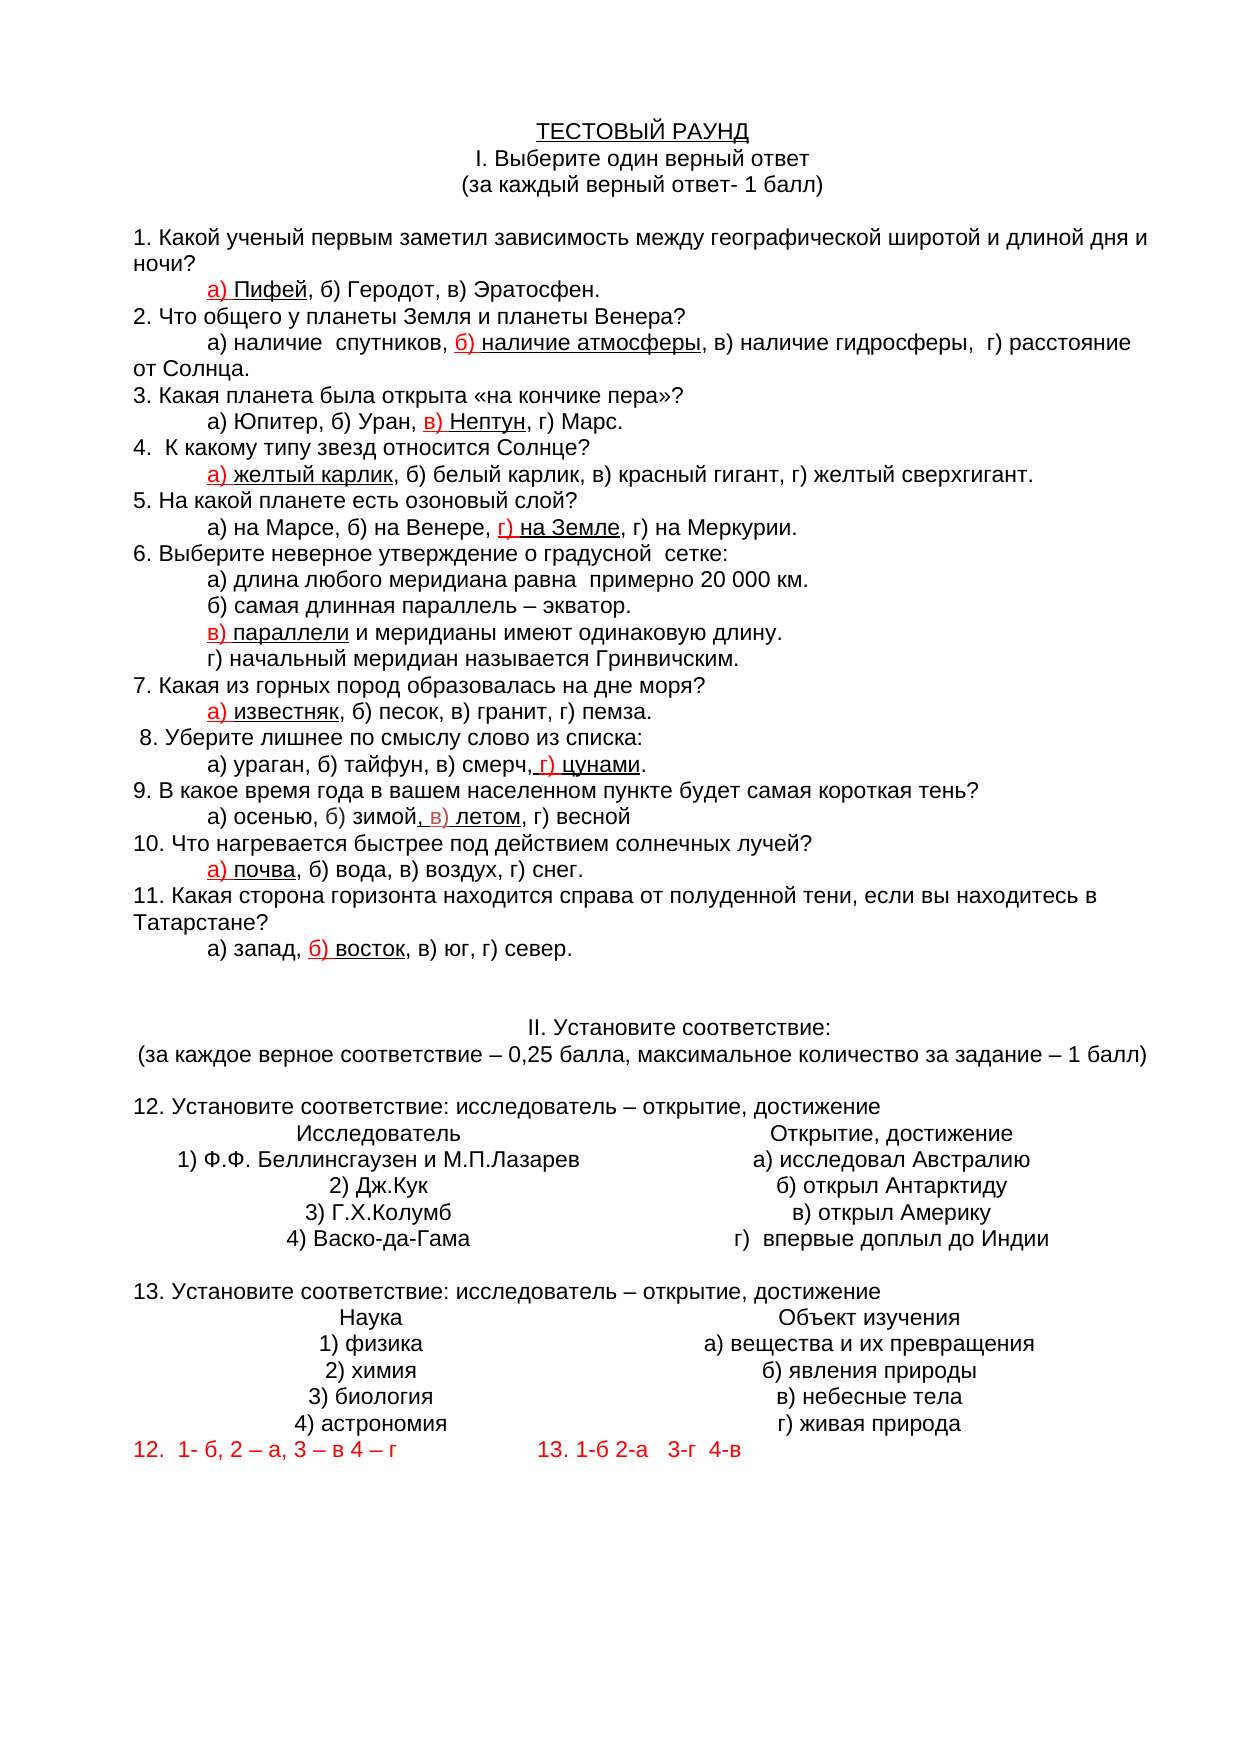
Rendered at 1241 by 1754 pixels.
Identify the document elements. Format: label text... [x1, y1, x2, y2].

text (за каждый верный ответ- 1 балл) [133, 171, 1152, 197]
text а) желтый карлик, б) белый карлик, в) красный гигант, г) желтый сверхгигант. [133, 461, 1152, 487]
text г) начальный меридиан называется Гринвичским. [133, 645, 1152, 672]
table_cell в) открыл Америку [635, 1199, 1148, 1225]
text 6. Выберите неверное утверждение о градусной сетке: [133, 540, 1152, 566]
text а) почва, б) вода, в) воздух, г) снег. [133, 856, 1152, 882]
text а) на Марсе, б) на Венере, г) на Земле, г) на Меркурии. [133, 513, 1152, 540]
text 11. Какая сторона горизонта находится справа от полуденной тени, если вы находитесь в Татарстане? [133, 882, 1152, 935]
table_cell 1) Ф.Ф. Беллинсгаузен и М.П.Лазарев [122, 1146, 635, 1172]
text а) ураган, б) тайфун, в) смерч, г) цунами. [133, 751, 1152, 777]
text 4. К какому типу звезд относится Солнце? [133, 434, 1152, 461]
table_cell в) небесные тела [620, 1383, 1119, 1409]
text 8. Уберите лишнее по смыслу слово из списка: [133, 724, 1152, 751]
text а) Пифей, б) Геродот, в) Эратосфен. [133, 276, 1152, 303]
text 13. Установите соответствие: исследователь – открытие, достижение [133, 1278, 1152, 1304]
table_cell 2) Дж.Кук [122, 1172, 635, 1199]
text I. Выберите один верный ответ [133, 144, 1152, 171]
text 3. Какая планета была открыта «на кончике пера»? [133, 382, 1152, 408]
text 12. Установите соответствие: исследователь – открытие, достижение [133, 1093, 1152, 1119]
text (за каждое верное соответствие – 0,25 балла, максимальное количество за задание – 1 балл) [133, 1041, 1152, 1067]
text а) длина любого меридиана равна примерно 20 000 км. [133, 566, 1152, 592]
table_cell а) вещества и их превращения [620, 1330, 1119, 1357]
table_cell 2) химия [122, 1357, 620, 1383]
text ТЕСТОВЫЙ РАУНД [133, 118, 1152, 144]
table_cell 3) Г.Х.Колумб [122, 1199, 635, 1225]
text 2. Что общего у планеты Земля и планеты Венера? [133, 303, 1152, 329]
text II. Установите соответствие: [133, 1014, 1152, 1041]
table_header Наука [122, 1304, 620, 1330]
table_cell г) впервые доплыл до Индии [635, 1225, 1148, 1251]
text 1. Какой ученый первым заметил зависимость между географической широтой и длиной дня и ночи? [133, 223, 1152, 276]
text 7. Какая из горных пород образовалась на дне моря? [133, 672, 1152, 698]
text б) самая длинная параллель – экватор. [133, 592, 1152, 619]
text 10. Что нагревается быстрее под действием солнечных лучей? [133, 830, 1152, 856]
text 5. На какой планете есть озоновый слой? [133, 487, 1152, 513]
table_header Объект изучения [620, 1304, 1119, 1330]
table_header Исследователь [122, 1120, 635, 1146]
table_cell 3) биология [122, 1383, 620, 1409]
table_cell б) открыл Антарктиду [635, 1172, 1148, 1199]
table_cell б) явления природы [620, 1357, 1119, 1383]
table_cell 1) физика [122, 1330, 620, 1357]
text а) известняк, б) песок, в) гранит, г) пемза. [133, 698, 1152, 724]
text 12. 1- б, 2 – а, 3 – в 4 – г 13. 1-б 2-а 3-г 4-в [133, 1436, 1152, 1462]
text в) параллели и меридианы имеют одинаковую длину. [133, 619, 1152, 645]
table_cell а) исследовал Австралию [635, 1146, 1148, 1172]
table_cell г) живая природа [620, 1410, 1119, 1436]
table_header Открытие, достижение [635, 1120, 1148, 1146]
table_cell 4) Васко-да-Гама [122, 1225, 635, 1251]
text а) осенью, б) зимой, в) летом, г) весной [133, 803, 1152, 830]
text а) наличие спутников, б) наличие атмосферы, в) наличие гидросферы, г) расстояние от Солнца. [133, 329, 1152, 382]
text а) запад, б) восток, в) юг, г) север. [133, 935, 1152, 961]
text а) Юпитер, б) Уран, в) Нептун, г) Марс. [133, 408, 1152, 434]
table_cell 4) астрономия [122, 1410, 620, 1436]
text 9. В какое время года в вашем населенном пункте будет самая короткая тень? [133, 777, 1152, 803]
